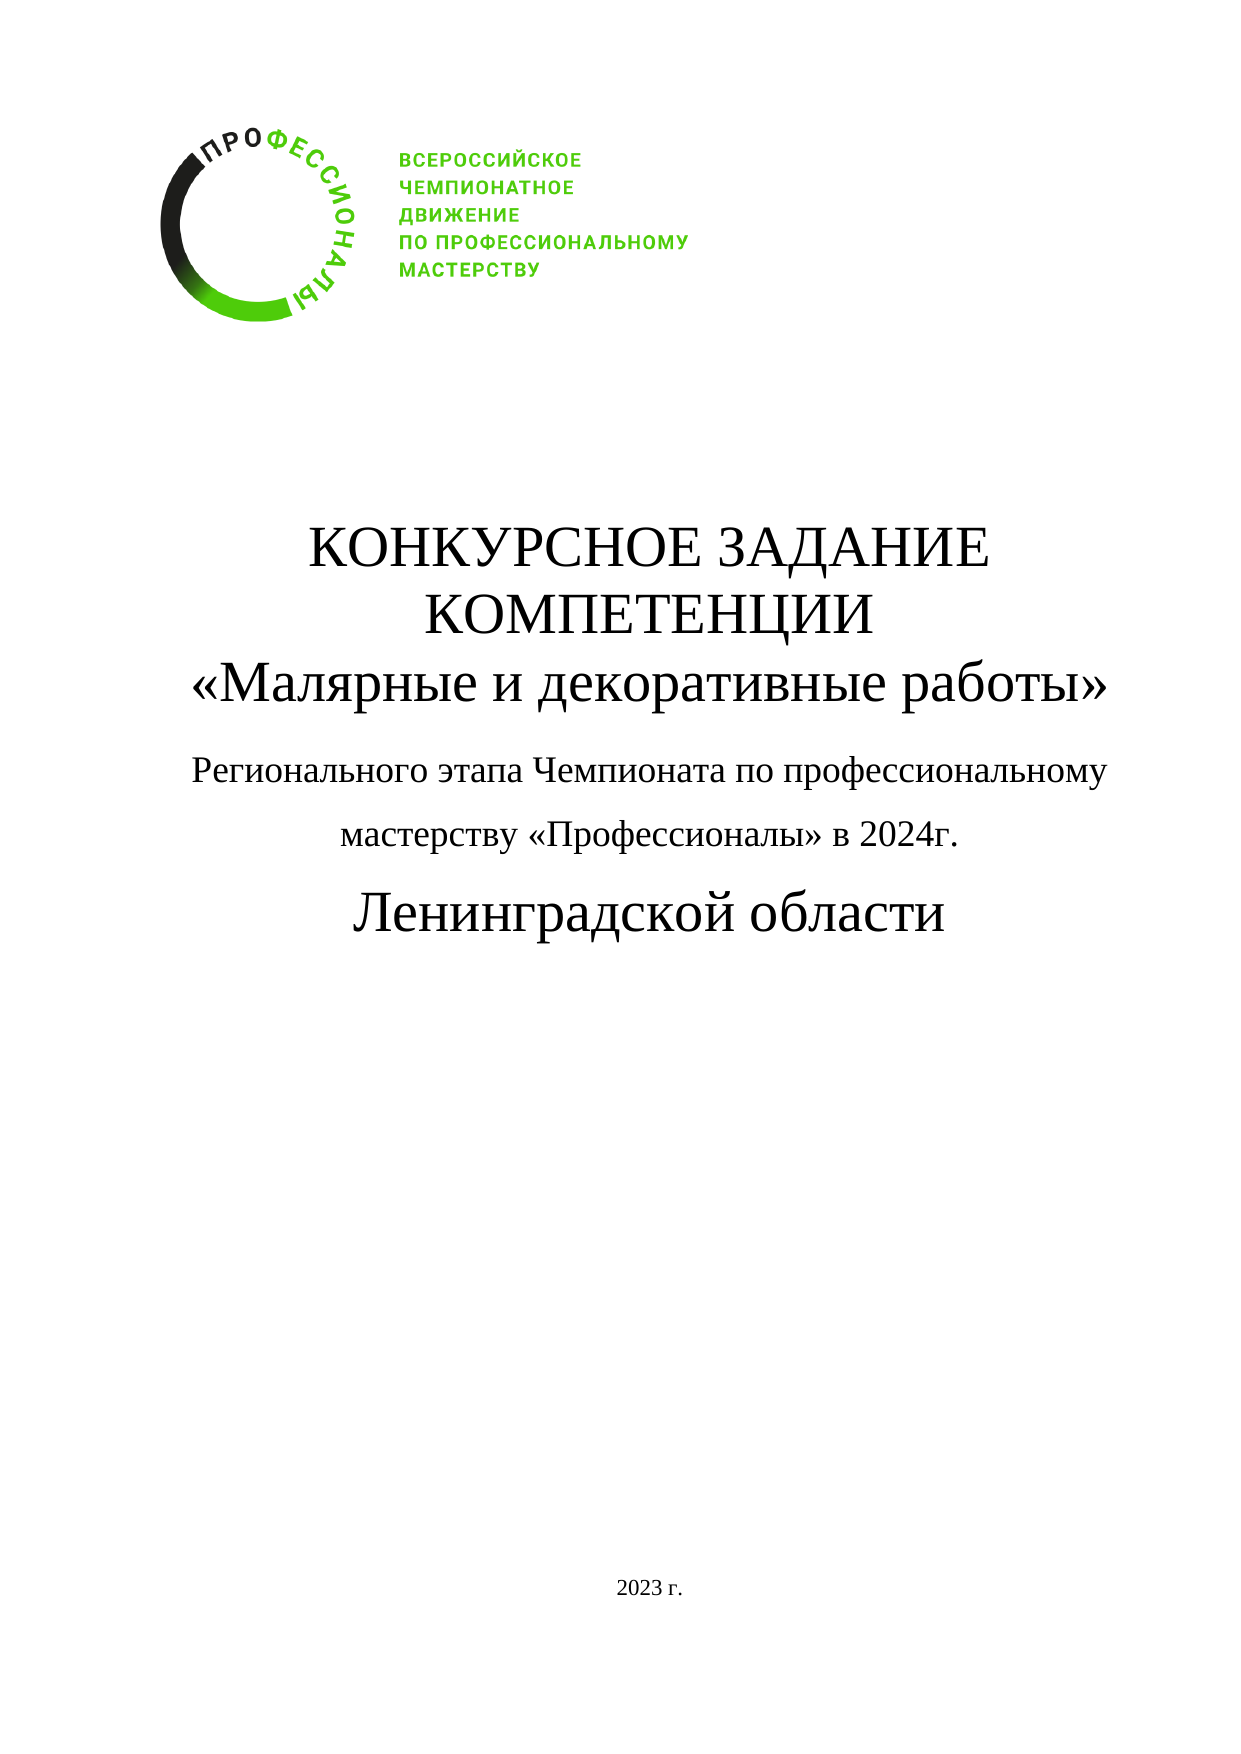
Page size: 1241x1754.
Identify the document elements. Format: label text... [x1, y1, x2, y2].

picture [147, 118, 697, 330]
text 2023 г. [148, 1574, 1152, 1600]
